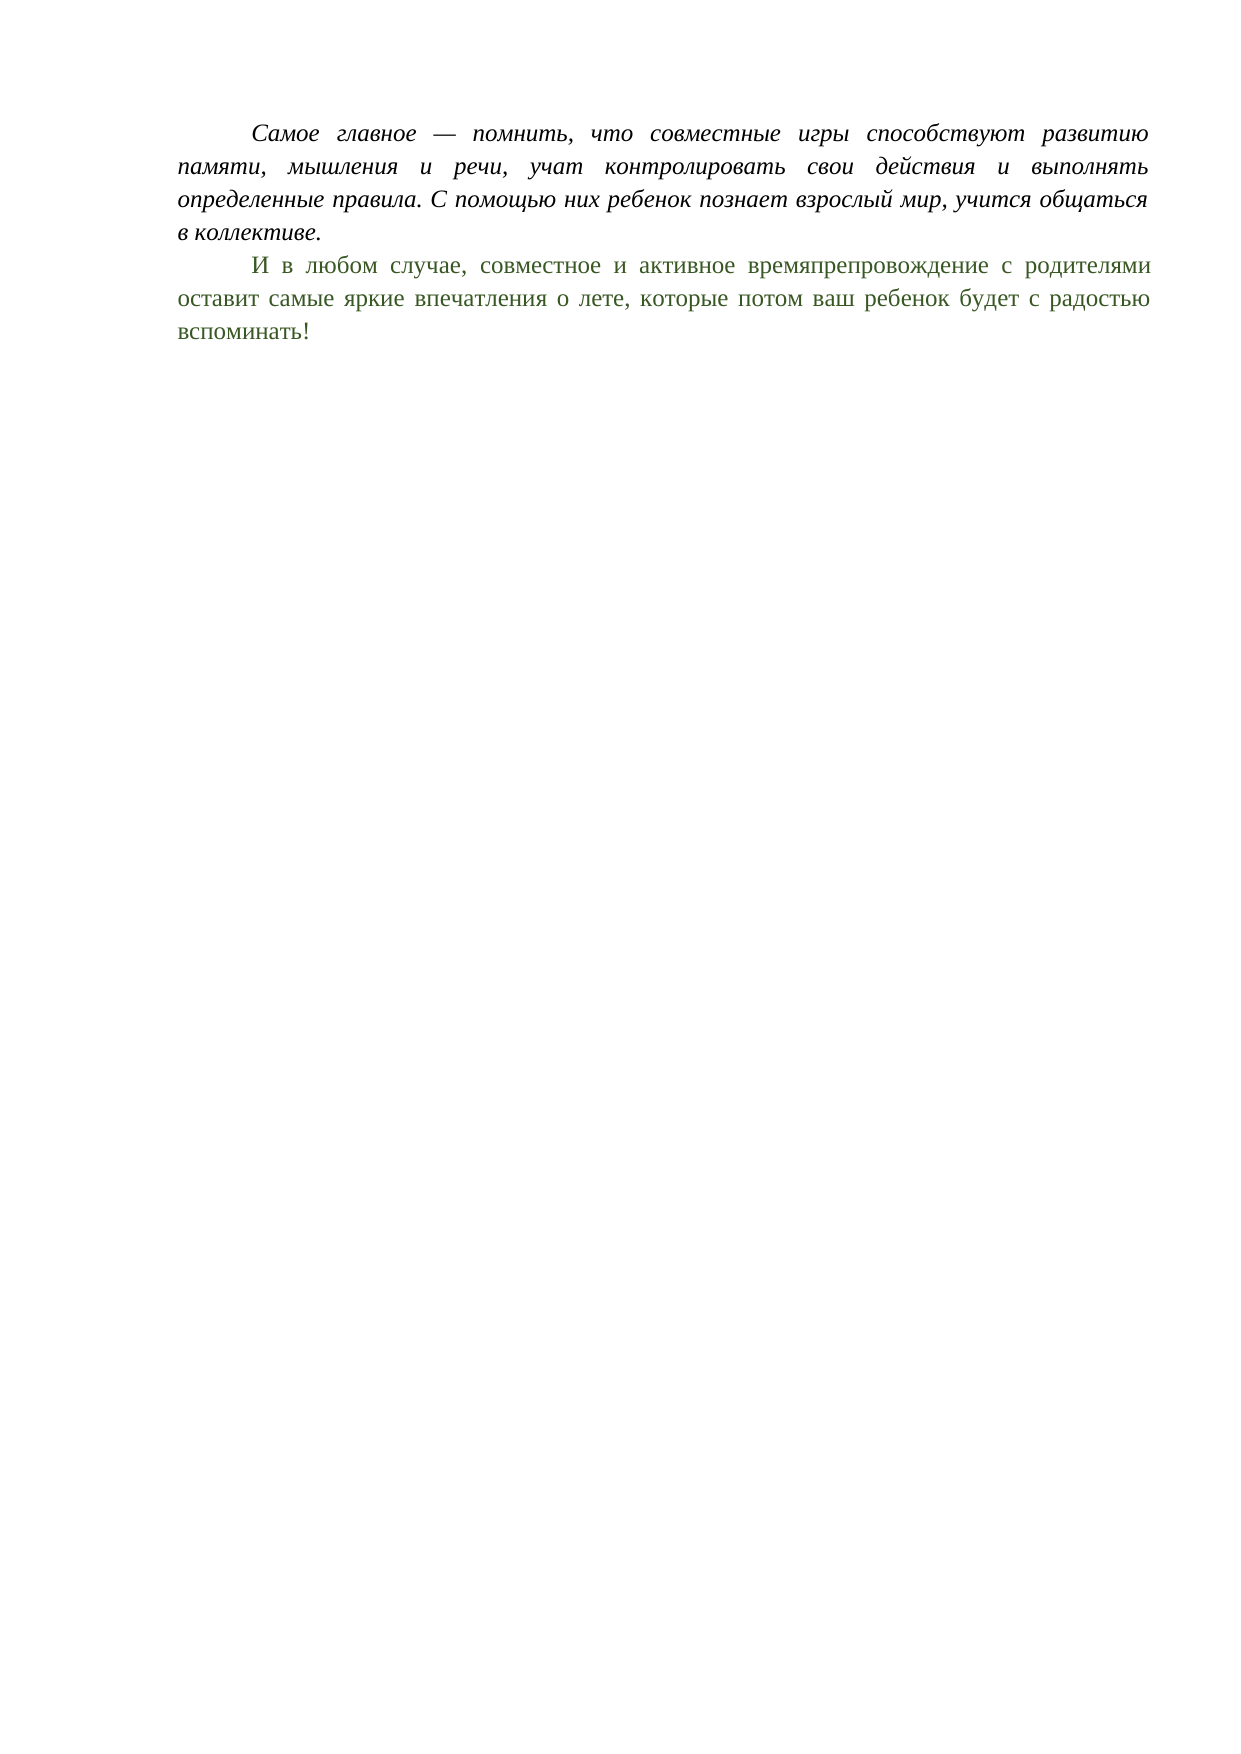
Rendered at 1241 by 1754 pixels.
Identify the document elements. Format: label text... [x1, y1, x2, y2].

text Самое главное — помнить, что совместные игры способствуют развитию памяти, мышления и речи, учат контролировать свои действия и выполнять определенные правила. С помощью них ребенок познает взрослый мир, учится общаться в коллективе. [177, 118, 1152, 246]
text И в любом случае, совместное и активное времяпрепровождение с родителями оставит самые яркие впечатления о лете, которые потом ваш ребенок будет с радостью вспоминать! [177, 250, 1152, 345]
